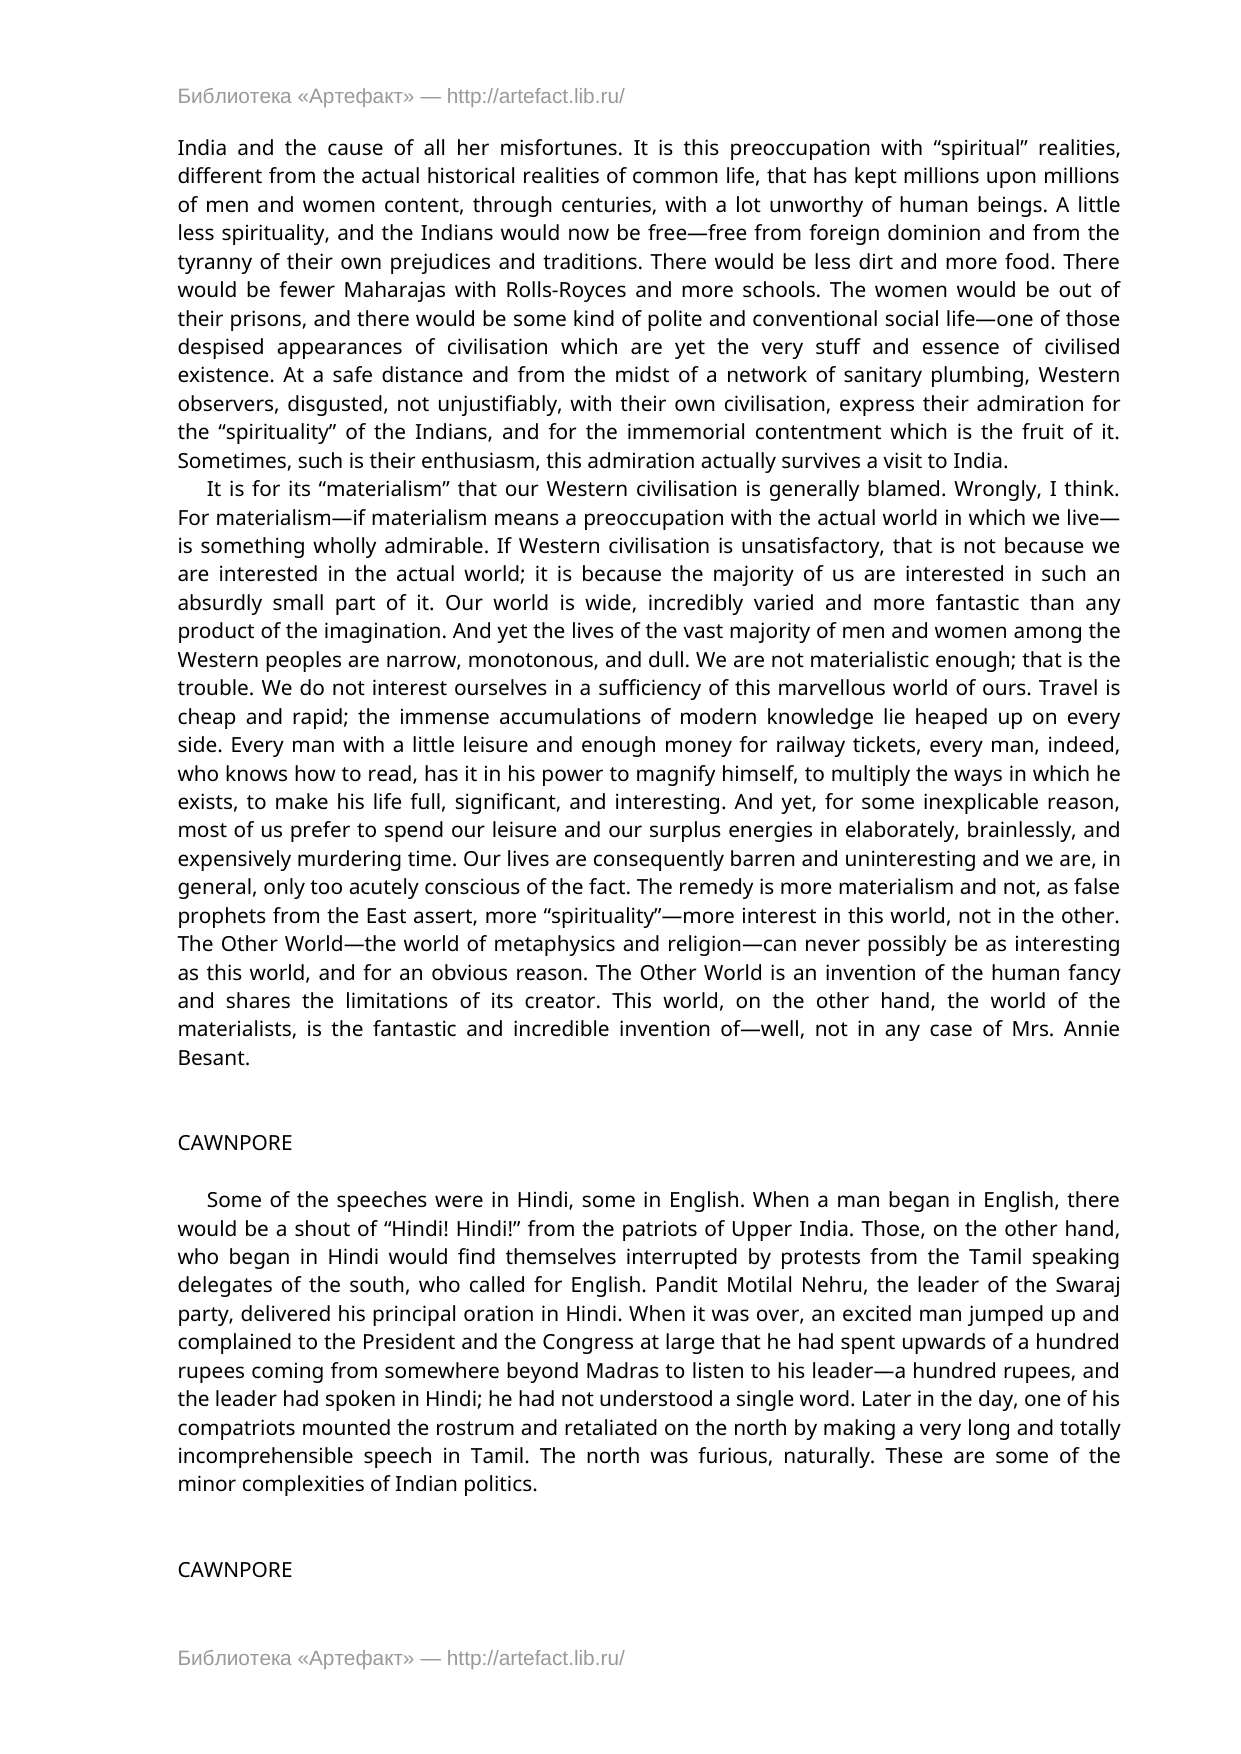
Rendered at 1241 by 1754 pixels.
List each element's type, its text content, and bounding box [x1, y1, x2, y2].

text Some of the speeches were in Hindi, some in English. When a man began in English, there would be a shout of “Hindi! Hindi!” from the patriots of Upper India. Those, on the other hand, who began in Hindi would find themselves interrupted by protests from the Tamil speaking delegates of the south, who called for English. Pandit Motilal Nehru, the leader of the Swaraj party, delivered his principal oration in Hindi. When it was over, an excited man jumped up and complained to the President and the Congress at large that he had spent upwards of a hundred rupees coming from somewhere beyond Madras to listen to his leader—a hundred rupees, and the leader had spoken in Hindi; he had not understood a single word. Later in the day, one of his compatriots mounted the rostrum and retaliated on the north by making a very long and totally incomprehensible speech in Tamil. The north was furious, naturally. These are some of the minor complexities of Indian politics. [177, 1185, 1122, 1498]
subtitle CAWNPORE [177, 1555, 1122, 1583]
subtitle CAWNPORE [177, 1128, 1122, 1157]
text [177, 133, 1122, 474]
text It is for its “materialism” that our Western civilisation is generally blamed. Wrongly, I think. For materialism—if materialism means a preoccupation with the actual world in which we live—is something wholly admirable. If Western civilisation is unsatisfactory, that is not because we are interested in the actual world; it is because the majority of us are interested in such an absurdly small part of it. Our world is wide, incredibly varied and more fantastic than any product of the imagination. And yet the lives of the vast majority of men and women among the Western peoples are narrow, monotonous, and dull. We are not materialistic enough; that is the trouble. We do not interest ourselves in a sufficiency of this marvellous world of ours. Travel is cheap and rapid; the immense accumulations of modern knowledge lie heaped up on every side. Every man with a little leisure and enough money for railway tickets, every man, indeed, who knows how to read, has it in his power to magnify himself, to multiply the ways in which he exists, to make his life full, significant, and interesting. And yet, for some inexplicable reason, most of us prefer to spend our leisure and our surplus energies in elaborately, brainlessly, and expensively murdering time. Our lives are consequently barren and uninteresting and we are, in general, only too acutely conscious of the fact. The remedy is more materialism and not, as false prophets from the East assert, more “spirituality”—more interest in this world, not in the other. The Other World—the world of metaphysics and religion—can never possibly be as interesting as this world, and for an obvious reason. The Other World is an invention of the human fancy and shares the limitations of its creator. This world, on the other hand, the world of the materialists, is the fantastic and incredible invention of—well, not in any case of Mrs. Annie Besant. [177, 474, 1122, 1071]
